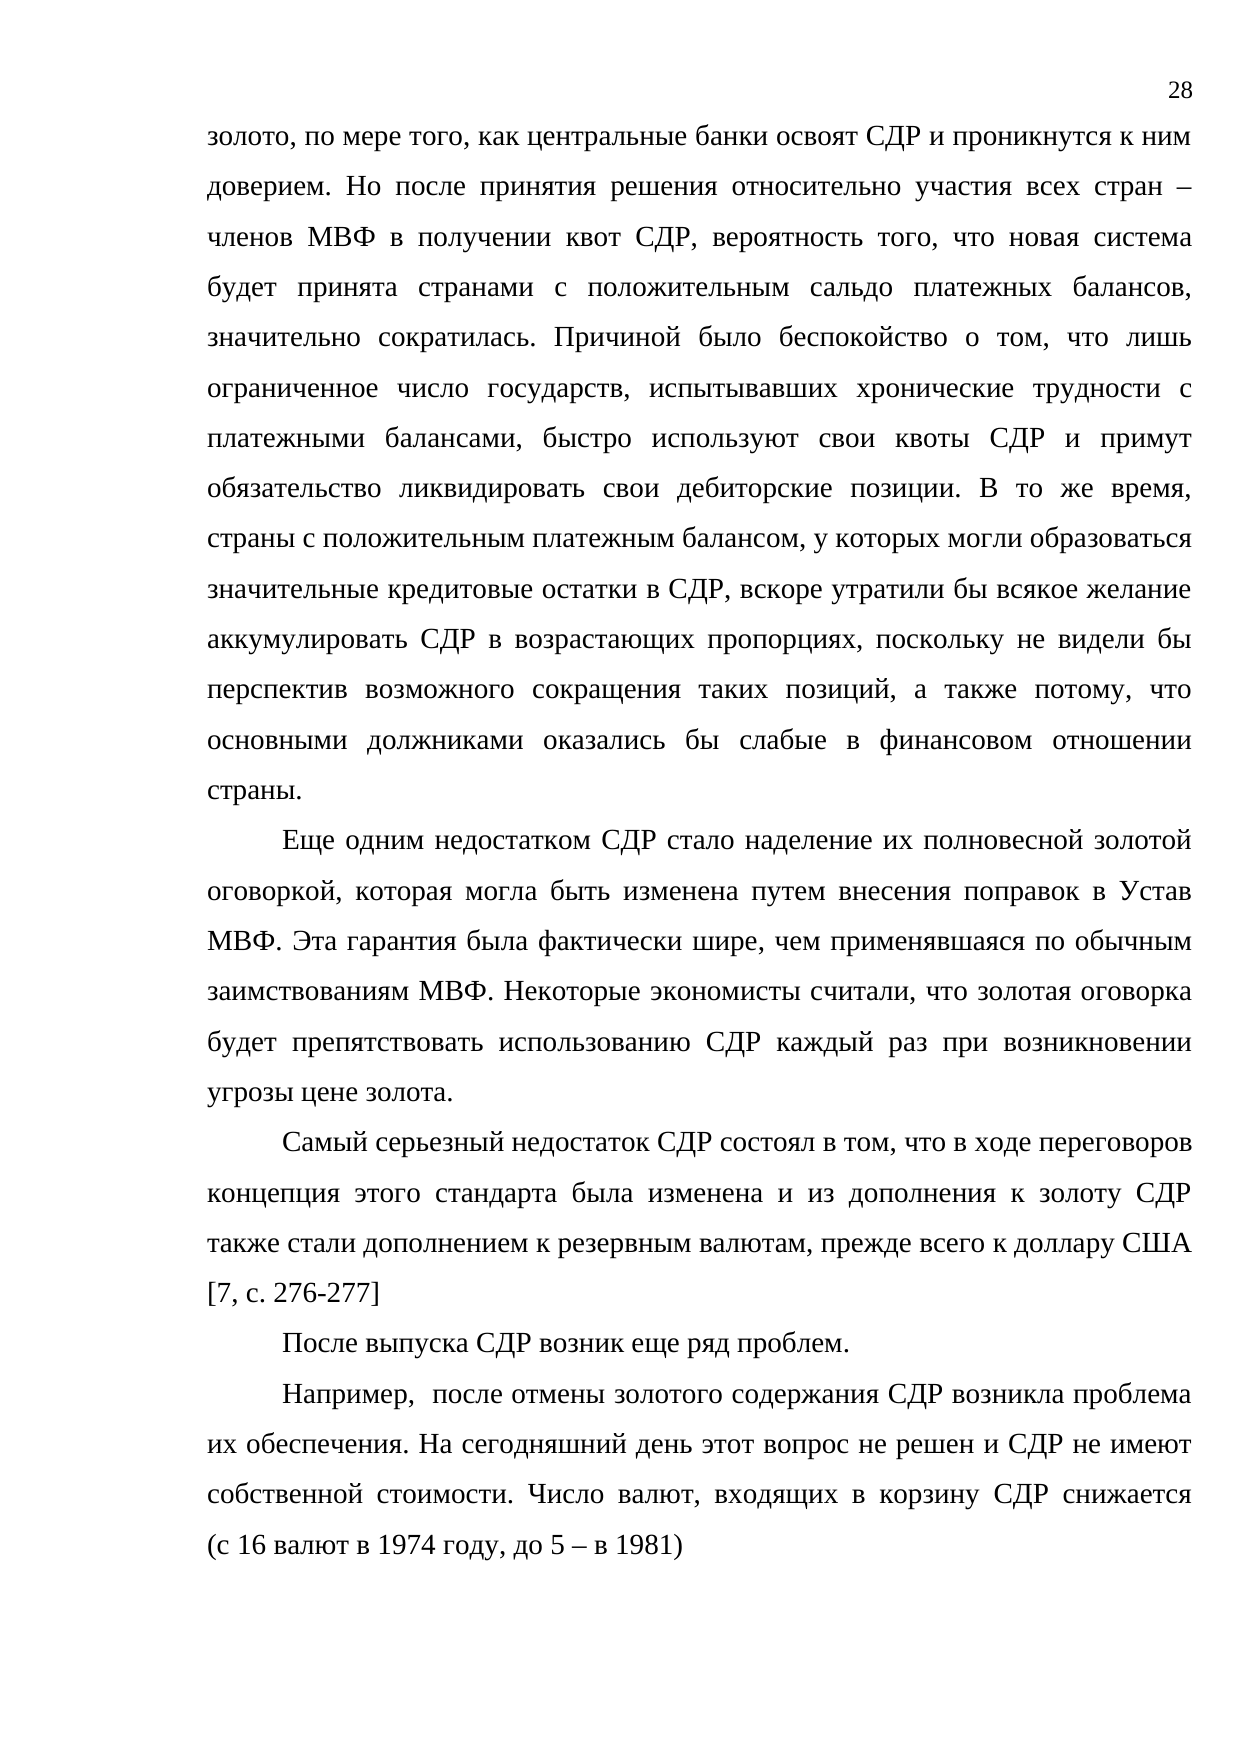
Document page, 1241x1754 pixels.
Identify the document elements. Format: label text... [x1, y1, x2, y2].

text После выпуска СДР возник еще ряд проблем. [207, 1326, 1193, 1359]
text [207, 118, 1193, 806]
text Например, после отмены золотого содержания СДР возникла проблема их обеспечения. На сегодняшний день этот вопрос не решен и СДР не имеют собственной стоимости. Число валют, входящих в корзину СДР снижается (с 16 валют в 1974 году, до 5 – в 1981) [207, 1376, 1193, 1560]
text Самый серьезный недостаток СДР состоял в том, что в ходе переговоров концепция этого стандарта была изменена и из дополнения к золоту СДР также стали дополнением к резервным валютам, прежде всего к доллару США [7, c. 276-277] [207, 1124, 1193, 1309]
text Еще одним недостатком СДР стало наделение их полновесной золотой оговоркой, которая могла быть изменена путем внесения поправок в Устав МВФ. Эта гарантия была фактически шире, чем применявшаяся по обычным заимствованиям МВФ. Некоторые экономисты считали, что золотая оговорка будет препятствовать использованию СДР каждый раз при возникновении угрозы цене золота. [207, 822, 1193, 1108]
